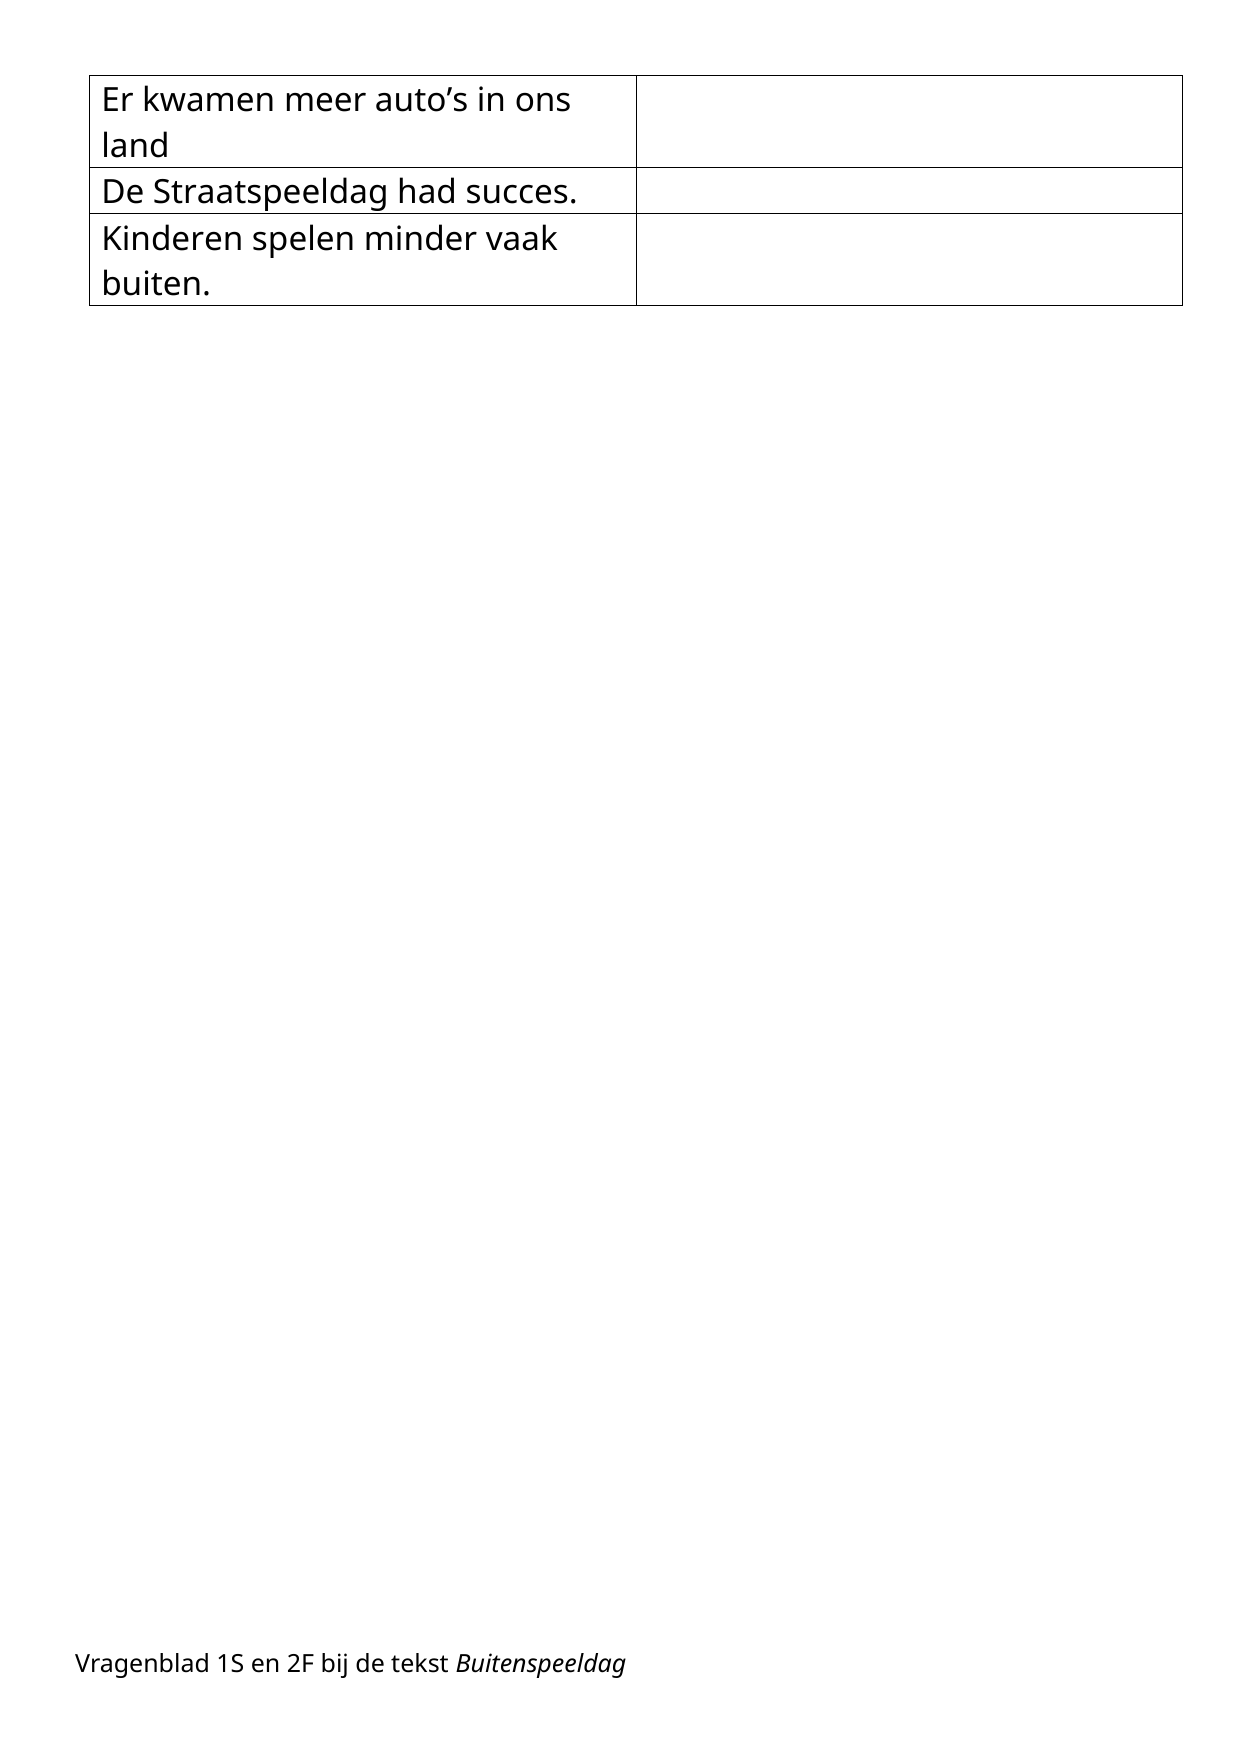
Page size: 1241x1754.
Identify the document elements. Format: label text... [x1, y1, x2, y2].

table_cell De Straatspeeldag had succes. [90, 168, 636, 213]
table_cell Er kwamen meer auto’s in ons land [90, 76, 636, 167]
table_cell Kinderen spelen minder vaak buiten. [90, 214, 636, 305]
table_cell [637, 76, 1182, 167]
table_cell [637, 168, 1182, 213]
table_cell [637, 214, 1182, 305]
